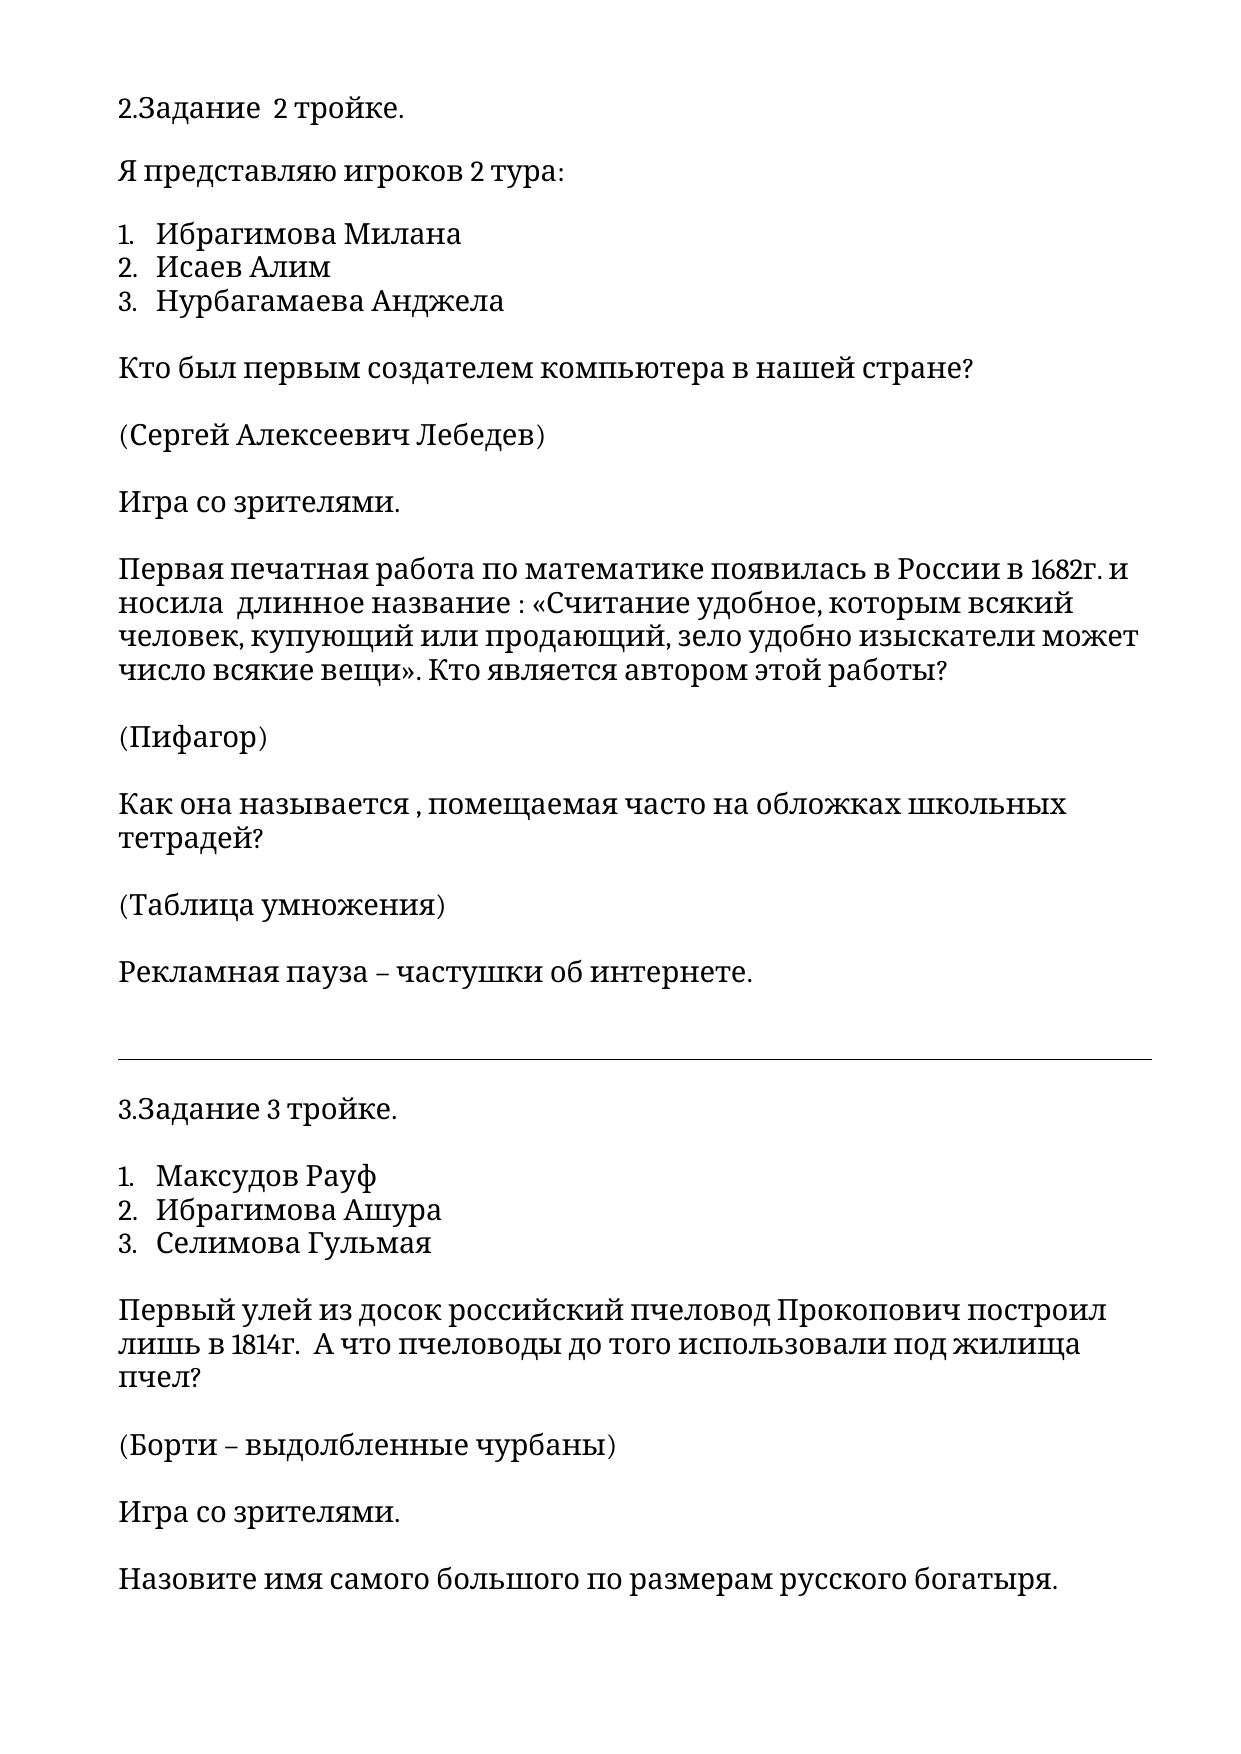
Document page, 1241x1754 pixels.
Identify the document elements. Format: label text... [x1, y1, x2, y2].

list Игра со зрителями. [118, 1496, 1152, 1529]
list (Таблица умножения) [118, 889, 1152, 922]
list Как она называется , помещаемая часто на обложках школьных тетрадей? [118, 788, 1152, 855]
list Кто был первым создателем компьютера в нашей стране? [118, 352, 1152, 386]
list Ибрагимова Милана [118, 218, 1152, 252]
list Селимова Гульмая [118, 1227, 1152, 1261]
list 2.Задание 2 тройке. [118, 93, 1152, 126]
list Первая печатная работа по математике появилась в России в 1682г. и носила длинное название : «Считание удобное, которым всякий человек, купующий или продающий, зело удобно изыскатели может число всякие вещи». Кто является автором этой работы? [118, 553, 1152, 688]
text Я представляю игроков 2 тура: [118, 155, 1152, 189]
list Первый улей из досок российский пчеловод Прокопович построил лишь в 1814г. А что пчеловоды до того использовали под жилища пчел? [118, 1294, 1152, 1395]
list Назовите имя самого большого по размерам русского богатыря. [118, 1563, 1152, 1596]
list (Борти – выдолбленные чурбаны) [118, 1429, 1152, 1462]
list 3.Задание 3 тройке. [118, 1093, 1152, 1127]
list Игра со зрителями. [118, 486, 1152, 520]
list (Пифагор) [118, 721, 1152, 755]
list Рекламная пауза – частушки об интернете. [118, 956, 1152, 989]
list (Сергей Алексеевич Лебедев) [118, 419, 1152, 453]
list Максудов Рауф [118, 1160, 1152, 1194]
list Ибрагимова Ашура [118, 1194, 1152, 1227]
list Нурбагамаева Анджела [118, 285, 1152, 319]
list Исаев Алим [118, 252, 1152, 285]
